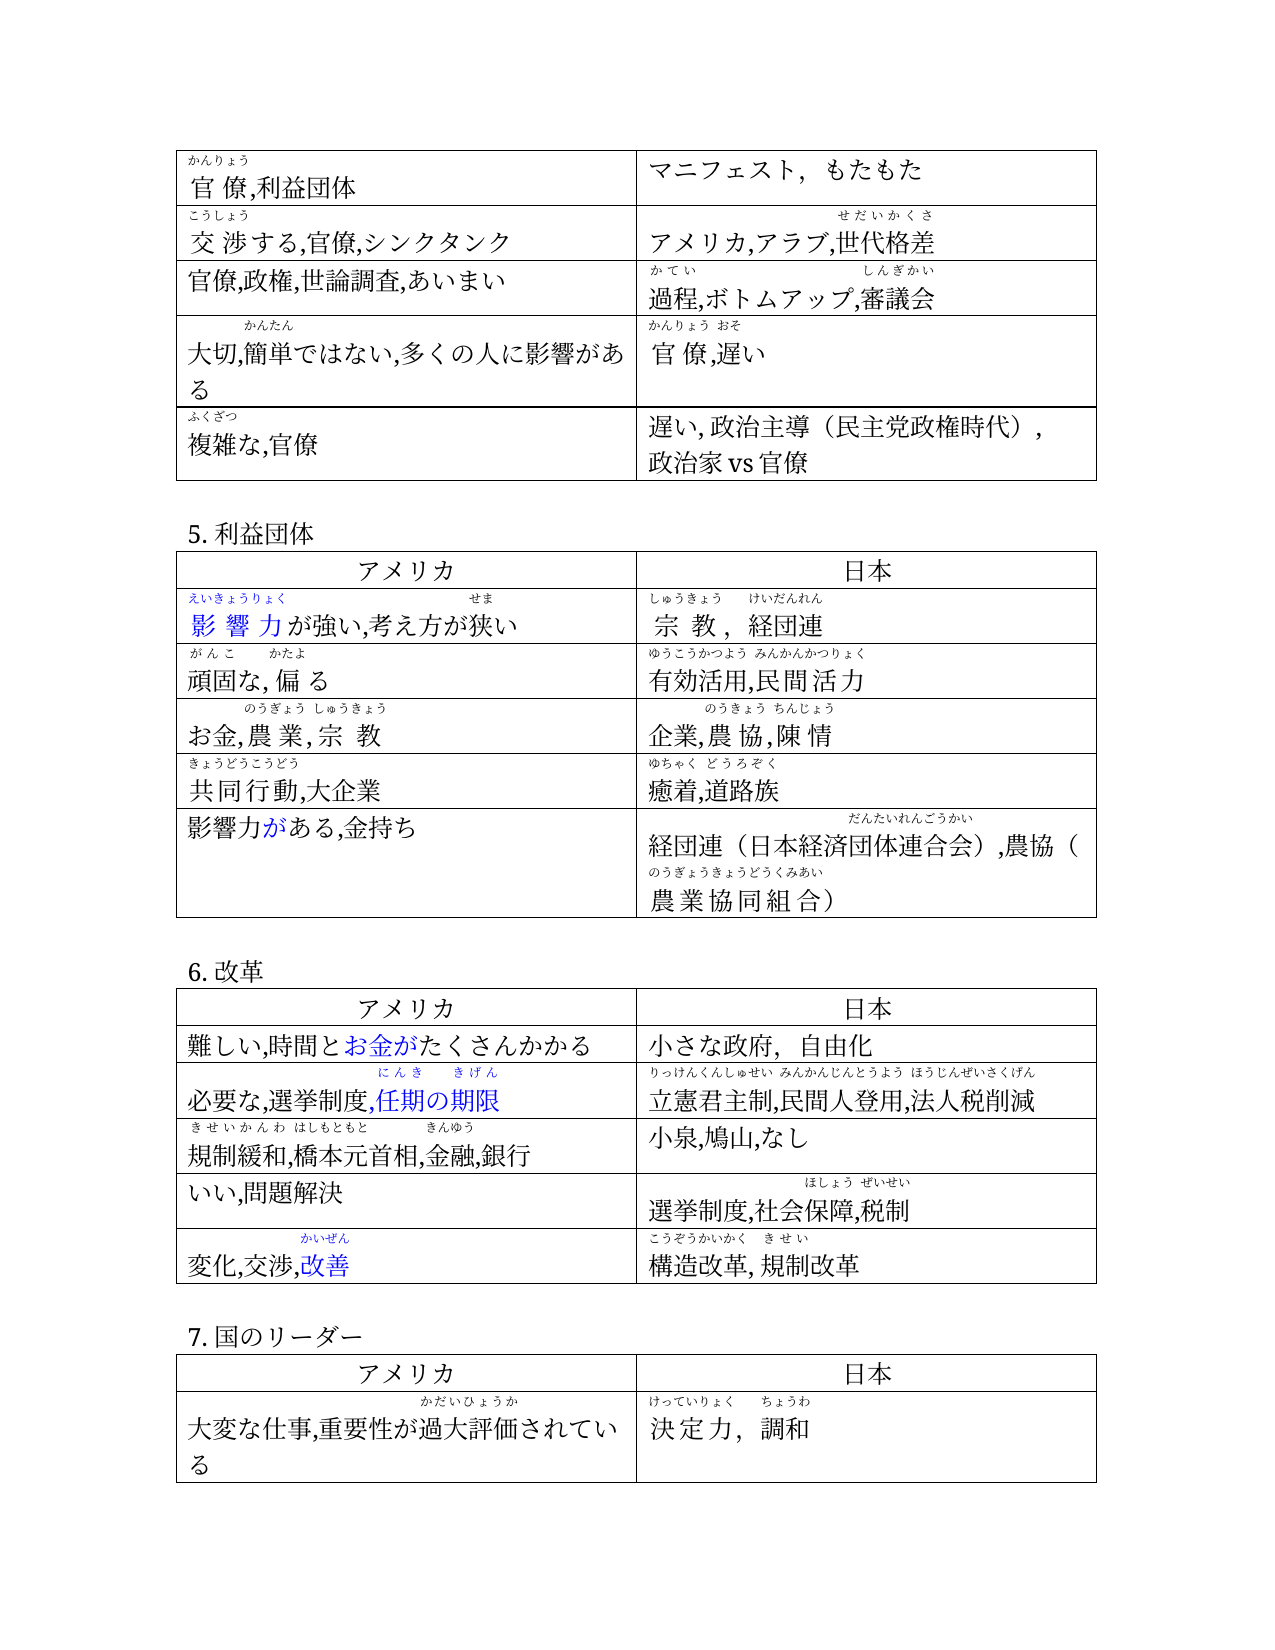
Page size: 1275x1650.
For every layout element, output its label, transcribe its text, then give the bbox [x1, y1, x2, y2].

table_cell 変化,交渉, [177, 1229, 636, 1283]
table_cell 難しい,時間とお金がたくさんかかる [177, 1026, 636, 1062]
table_cell ， [637, 589, 1096, 643]
table_cell マニフェスト，もたもた [637, 151, 1096, 205]
table_cell 影響力がある,金持ち [177, 809, 636, 917]
table_cell 小泉,鳩山,なし [637, 1119, 1096, 1172]
table_cell 大切,ではない,多くの人に影響がある [177, 316, 636, 406]
text 7. 国のリーダー [187, 1318, 1087, 1354]
table_cell な,官僚 [177, 408, 636, 479]
text 5. 利益団体 [187, 514, 1087, 551]
table_cell お金,, [177, 699, 636, 753]
table_cell ,, [637, 1063, 1096, 1117]
table_cell な,る [177, 644, 636, 698]
table_cell , 改革 [637, 1229, 1096, 1283]
table_header アメリカ [177, 552, 636, 588]
table_cell 官僚,政権,世論調査,あいまい [177, 261, 636, 315]
text 6. 改革 [187, 952, 1087, 988]
table_cell 経団連（日本経済）,農協（） [637, 809, 1096, 917]
table_cell , [637, 754, 1096, 808]
table_cell ,首相,,銀行 [177, 1119, 636, 1172]
table_cell 遅い, 政治主導（民主党政権時代）, 政治家vs官僚 [637, 408, 1096, 479]
table_cell 小さな政府，自由化 [637, 1026, 1096, 1062]
table_cell ,大企業 [177, 754, 636, 808]
table_cell ， [637, 1392, 1096, 1482]
table_cell ,ボトムアップ, [637, 261, 1096, 315]
table_header 日本 [637, 1355, 1096, 1391]
table_cell 大変な仕事,重要性がされている [177, 1392, 636, 1482]
table_cell いい,問題解決 [177, 1174, 636, 1228]
table_cell 必要な,選挙制度,の [177, 1063, 636, 1117]
table_cell 選挙制度,社会, [637, 1174, 1096, 1228]
table_header 日本 [637, 552, 1096, 588]
table_cell アメリカ,アラブ, [637, 206, 1096, 260]
table_cell する,官僚,シンクタンク [177, 206, 636, 260]
table_cell ,利益団体 [177, 151, 636, 205]
table_header アメリカ [177, 989, 636, 1025]
table_cell ,い [637, 316, 1096, 406]
table_header アメリカ [177, 1355, 636, 1391]
table_cell 企業,, [637, 699, 1096, 753]
table_cell が強い,考え方がい [177, 589, 636, 643]
table_header 日本 [637, 989, 1096, 1025]
table_cell , [637, 644, 1096, 698]
